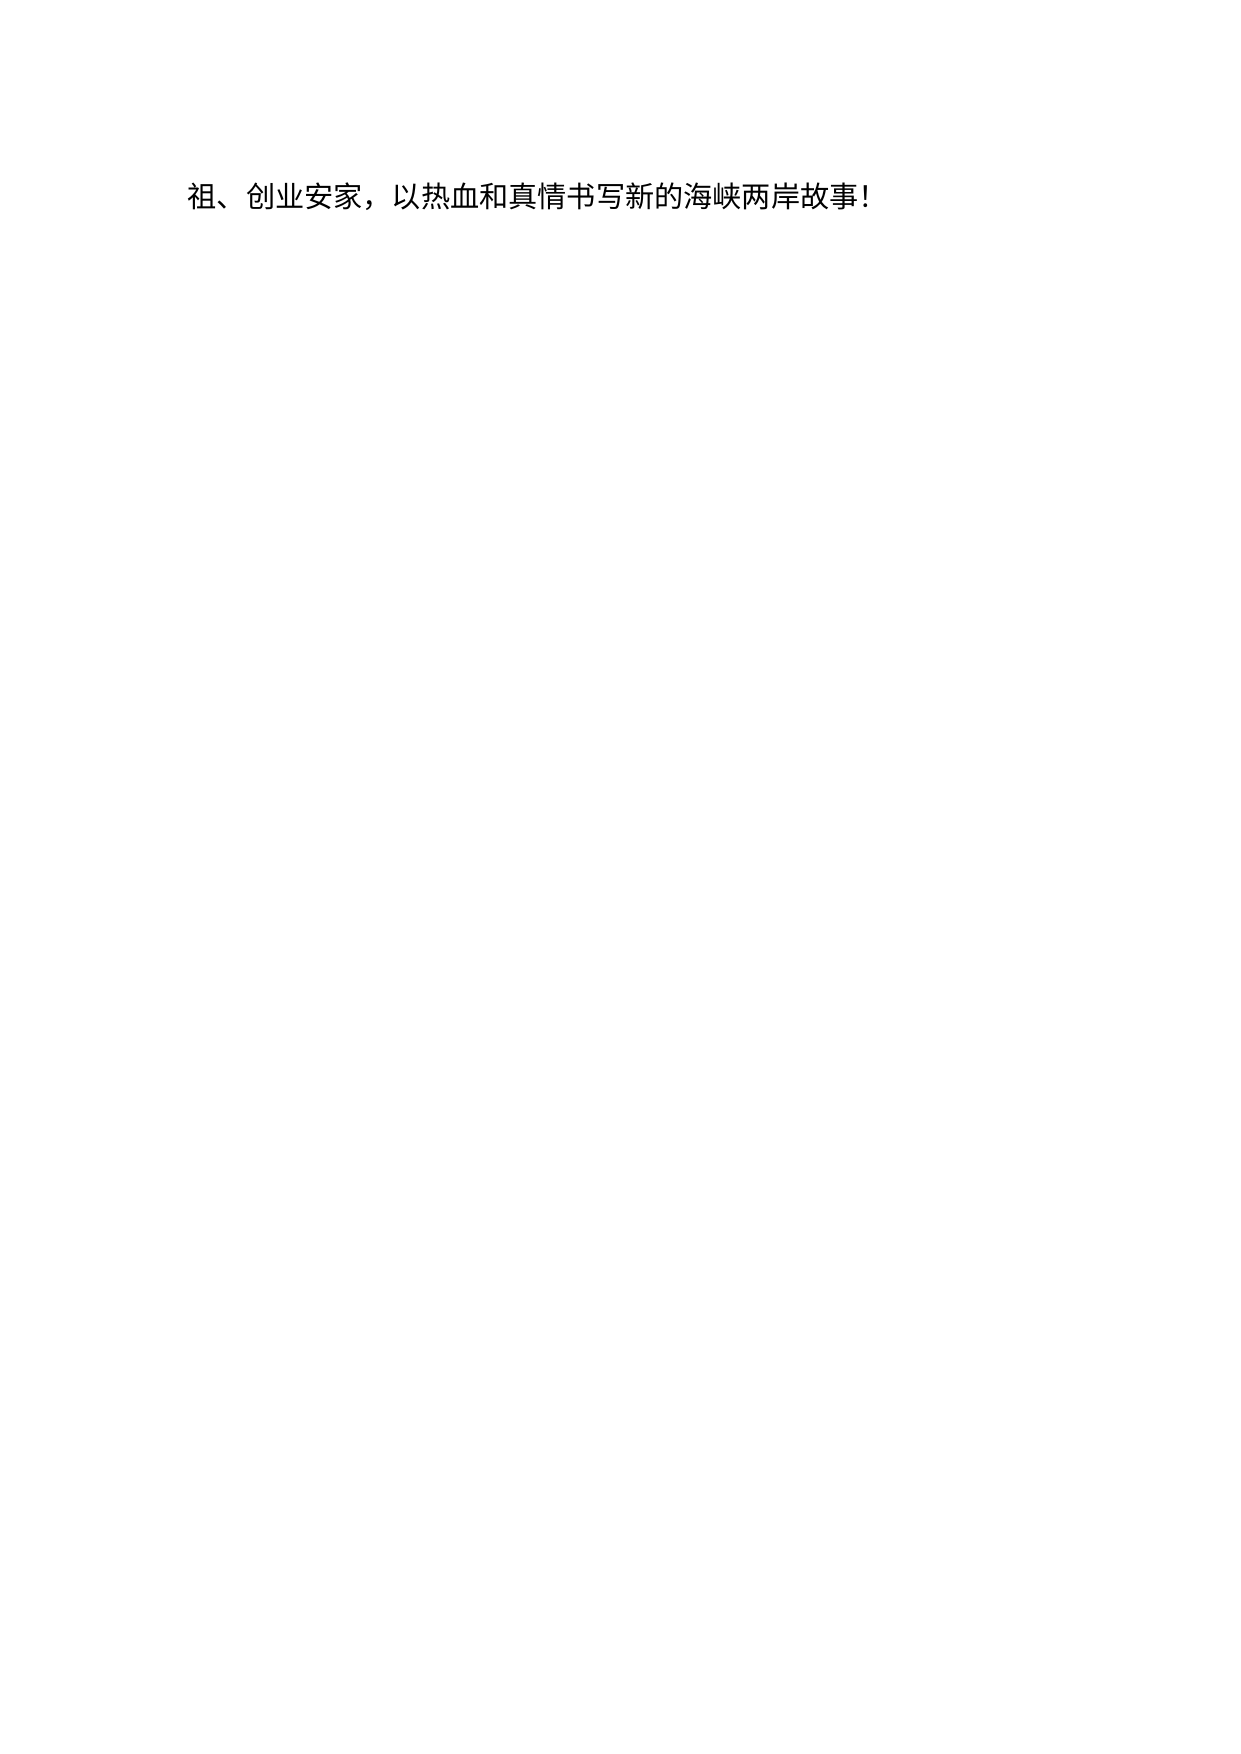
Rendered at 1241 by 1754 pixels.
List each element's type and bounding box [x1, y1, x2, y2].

text [187, 162, 1053, 227]
